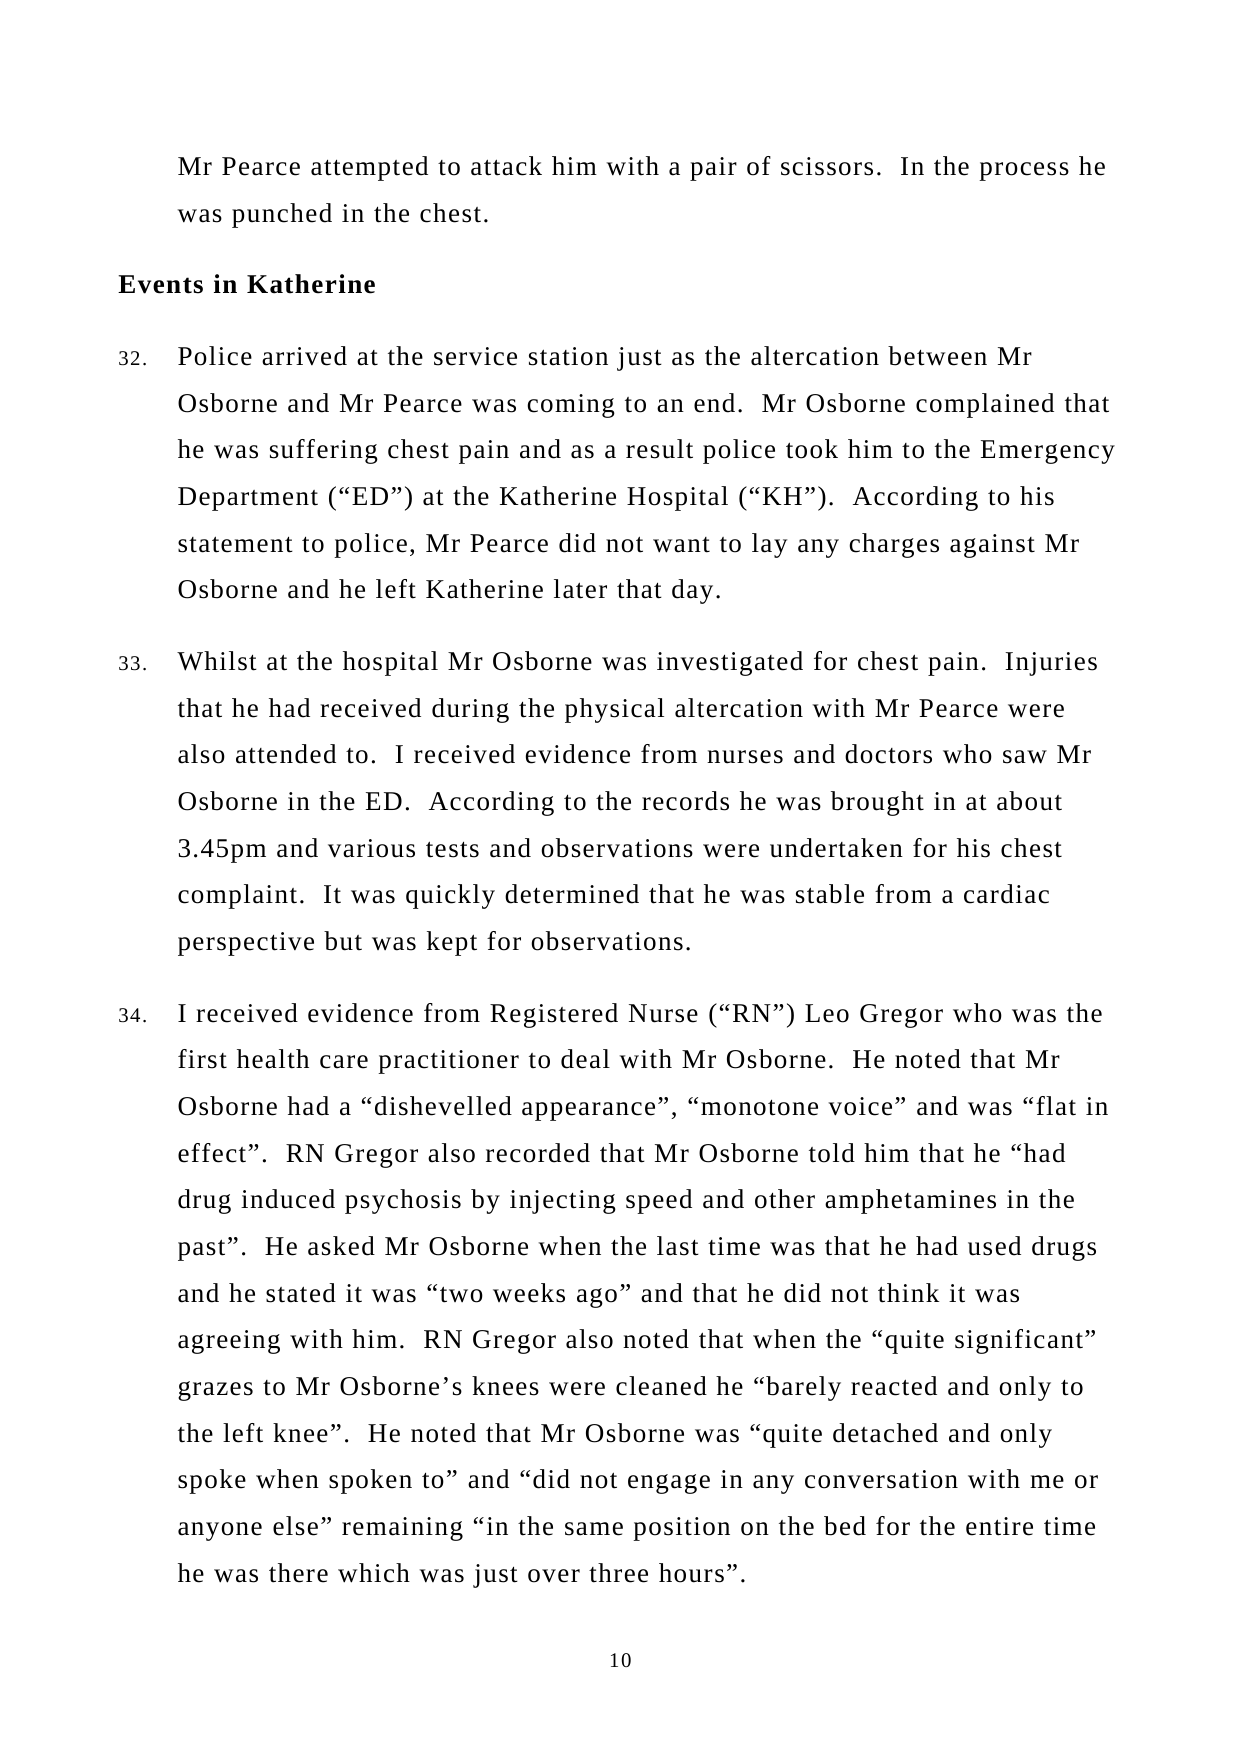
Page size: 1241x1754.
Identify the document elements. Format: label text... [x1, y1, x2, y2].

text Police arrived at the service station just as the altercation between Mr Osborne and Mr Pearce was coming to an end. Mr Osborne complained that he was suffering chest pain and as a result police took him to the Emergency Department (“ED”) at the Katherine Hospital (“KH”). According to his statement to police, Mr Pearce did not want to lay any charges against Mr Osborne and he left Katherine later that day. [118, 340, 1122, 604]
list Events in Katherine [118, 268, 1122, 299]
text Whilst at the hospital Mr Osborne was investigated for chest pain. Injuries that he had received during the physical altercation with Mr Pearce were also attended to. I received evidence from nurses and doctors who saw Mr Osborne in the ED. According to the records he was brought in at about 3.45pm and various tests and observations were undertaken for his chest complaint. It was quickly determined that he was stable from a cardiac perspective but was kept for observations. [118, 645, 1122, 956]
text I received evidence from Registered Nurse (“RN”) Leo Gregor who was the first health care practitioner to deal with Mr Osborne. He noted that Mr Osborne had a “dishevelled appearance”, “monotone voice” and was “flat in effect”. RN Gregor also recorded that Mr Osborne told him that he “had drug induced psychosis by injecting speed and other amphetamines in the past”. He asked Mr Osborne when the last time was that he had used drugs and he stated it was “two weeks ago” and that he did not think it was agreeing with him. RN Gregor also noted that when the “quite significant” grazes to Mr Osborne’s knees were cleaned he “barely reacted and only to the left knee”. He noted that Mr Osborne was “quite detached and only spoke when spoken to” and “did not engage in any conversation with me or anyone else” remaining “in the same position on the bed for the entire time he was there which was just over three hours”. [118, 997, 1122, 1588]
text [118, 150, 1122, 228]
